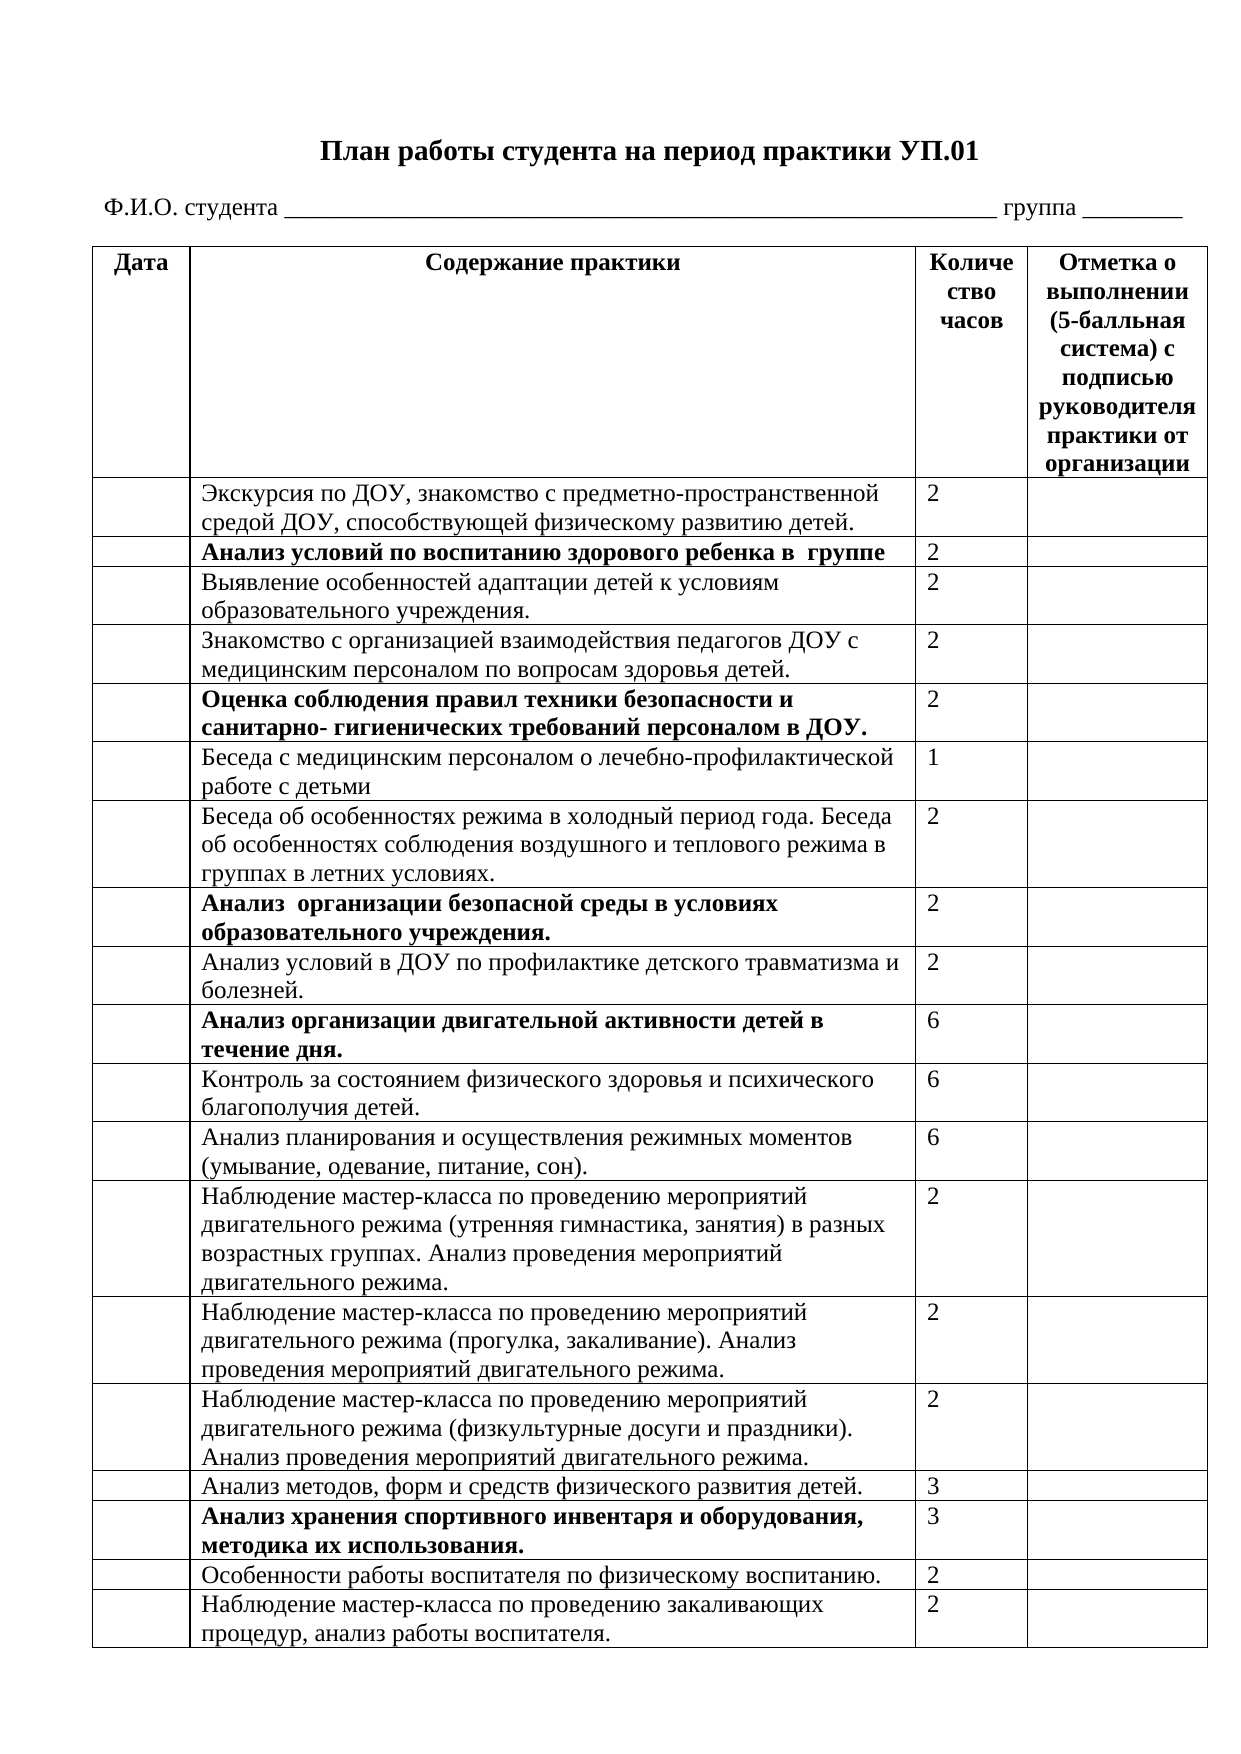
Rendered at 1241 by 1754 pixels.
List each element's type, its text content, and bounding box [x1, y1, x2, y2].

table_cell [1028, 1384, 1207, 1470]
table_cell [93, 801, 189, 887]
table_cell Выявление особенностей адаптации детей к условиям образовательного учреждения. [191, 567, 915, 624]
table_cell [93, 478, 189, 536]
table_cell Особенности работы воспитателя по физическому воспитанию. [191, 1560, 915, 1588]
table_cell [1028, 1501, 1207, 1559]
table_cell [1028, 1560, 1207, 1588]
text План работы студента на период практики УП.01 [103, 133, 1196, 166]
table_cell [1028, 537, 1207, 566]
table_cell [93, 625, 189, 683]
table_cell [1028, 1297, 1207, 1383]
table_cell 2 [916, 1297, 1027, 1383]
table_cell [93, 1384, 189, 1470]
table_cell 2 [916, 537, 1027, 566]
table_cell [93, 947, 189, 1004]
table_cell 2 [916, 1181, 1027, 1296]
table_cell [1028, 742, 1207, 800]
table_cell [93, 1181, 189, 1296]
table_header Отметка о выполнении (5-балльная система) с подписью руководителя практики от организации [1028, 247, 1207, 477]
table_cell 2 [916, 684, 1027, 741]
table_header Содержание практики [191, 247, 915, 477]
table_cell Анализ хранения спортивного инвентаря и оборудования, методика их использования. [191, 1501, 915, 1559]
table_cell 2 [916, 1560, 1027, 1588]
table_cell 2 [916, 625, 1027, 683]
table_cell [93, 1590, 189, 1647]
table_cell [93, 888, 189, 946]
table_cell Знакомство с организацией взаимодействия педагогов ДОУ с медицинским персоналом по вопросам здоровья детей. [191, 625, 915, 683]
table_cell [93, 1064, 189, 1121]
table_cell Анализ планирования и осуществления режимных моментов (умывание, одевание, питание, сон). [191, 1122, 915, 1180]
table_cell Анализ условий по воспитанию здорового ребенка в группе [191, 537, 915, 566]
table_cell [93, 537, 189, 566]
table_cell Наблюдение мастер-класса по проведению мероприятий двигательного режима (физкультурные досуги и праздники). Анализ проведения мероприятий двигательного режима. [191, 1384, 915, 1470]
table_cell [1028, 1064, 1207, 1121]
table_cell [1028, 1122, 1207, 1180]
table_cell 2 [916, 947, 1027, 1004]
table_cell 2 [916, 888, 1027, 946]
table_cell [1028, 801, 1207, 887]
table_cell [93, 1471, 189, 1500]
table_cell [1028, 1181, 1207, 1296]
table_cell 2 [916, 567, 1027, 624]
table_cell Экскурсия по ДОУ, знакомство с предметно-пространственной средой ДОУ, способствующей физическому развитию детей. [191, 478, 915, 536]
table_cell 1 [916, 742, 1027, 800]
table_cell [93, 1005, 189, 1063]
table_cell 2 [916, 1384, 1027, 1470]
table_cell Наблюдение мастер-класса по проведению мероприятий двигательного режима (утренняя гимнастика, занятия) в разных возрастных группах. Анализ проведения мероприятий двигательного режима. [191, 1181, 915, 1296]
table_cell 6 [916, 1122, 1027, 1180]
table_cell Беседа об особенностях режима в холодный период года. Беседа об особенностях соблюдения воздушного и теплового режима в группах в летних условиях. [191, 801, 915, 887]
table_cell 2 [916, 801, 1027, 887]
table_cell 2 [916, 478, 1027, 536]
table_cell [93, 567, 189, 624]
table_cell [1028, 684, 1207, 741]
table_cell [1028, 567, 1207, 624]
table_cell Контроль за состоянием физического здоровья и психического благополучия детей. [191, 1064, 915, 1121]
table_cell Оценка соблюдения правил техники безопасности и санитарно- гигиенических требований персоналом в ДОУ. [191, 684, 915, 741]
table_cell [93, 1501, 189, 1559]
table_cell Анализ методов, форм и средств физического развития детей. [191, 1471, 915, 1500]
table_cell [93, 684, 189, 741]
table_cell 6 [916, 1064, 1027, 1121]
table_cell [1028, 1590, 1207, 1647]
table_cell [1028, 1005, 1207, 1063]
table_cell [1028, 1471, 1207, 1500]
table_cell Беседа с медицинским персоналом о лечебно-профилактической работе с детьми [191, 742, 915, 800]
table_cell Анализ организации двигательной активности детей в течение дня. [191, 1005, 915, 1063]
table_cell Анализ организации безопасной среды в условиях образовательного учреждения. [191, 888, 915, 946]
table_cell [1028, 888, 1207, 946]
text Ф.И.О. студента _________________________________________________________ группа ________ [103, 192, 1196, 221]
table_cell 3 [916, 1471, 1027, 1500]
table_cell [93, 1122, 189, 1180]
table_cell Наблюдение мастер-класса по проведению мероприятий двигательного режима (прогулка, закаливание). Анализ проведения мероприятий двигательного режима. [191, 1297, 915, 1383]
table_cell [1028, 947, 1207, 1004]
table_cell [1028, 625, 1207, 683]
table_cell [1028, 478, 1207, 536]
table_cell [93, 742, 189, 800]
table_cell Наблюдение мастер-класса по проведению закаливающих процедур, анализ работы воспитателя. [191, 1590, 915, 1647]
table_cell 3 [916, 1501, 1027, 1559]
table_cell Анализ условий в ДОУ по профилактике детского травматизма и болезней. [191, 947, 915, 1004]
table_cell [93, 1297, 189, 1383]
table_header Количество часов [916, 247, 1027, 477]
table_cell 6 [916, 1005, 1027, 1063]
table_cell 2 [916, 1590, 1027, 1647]
table_header Дата [93, 247, 189, 477]
table_cell [93, 1560, 189, 1588]
